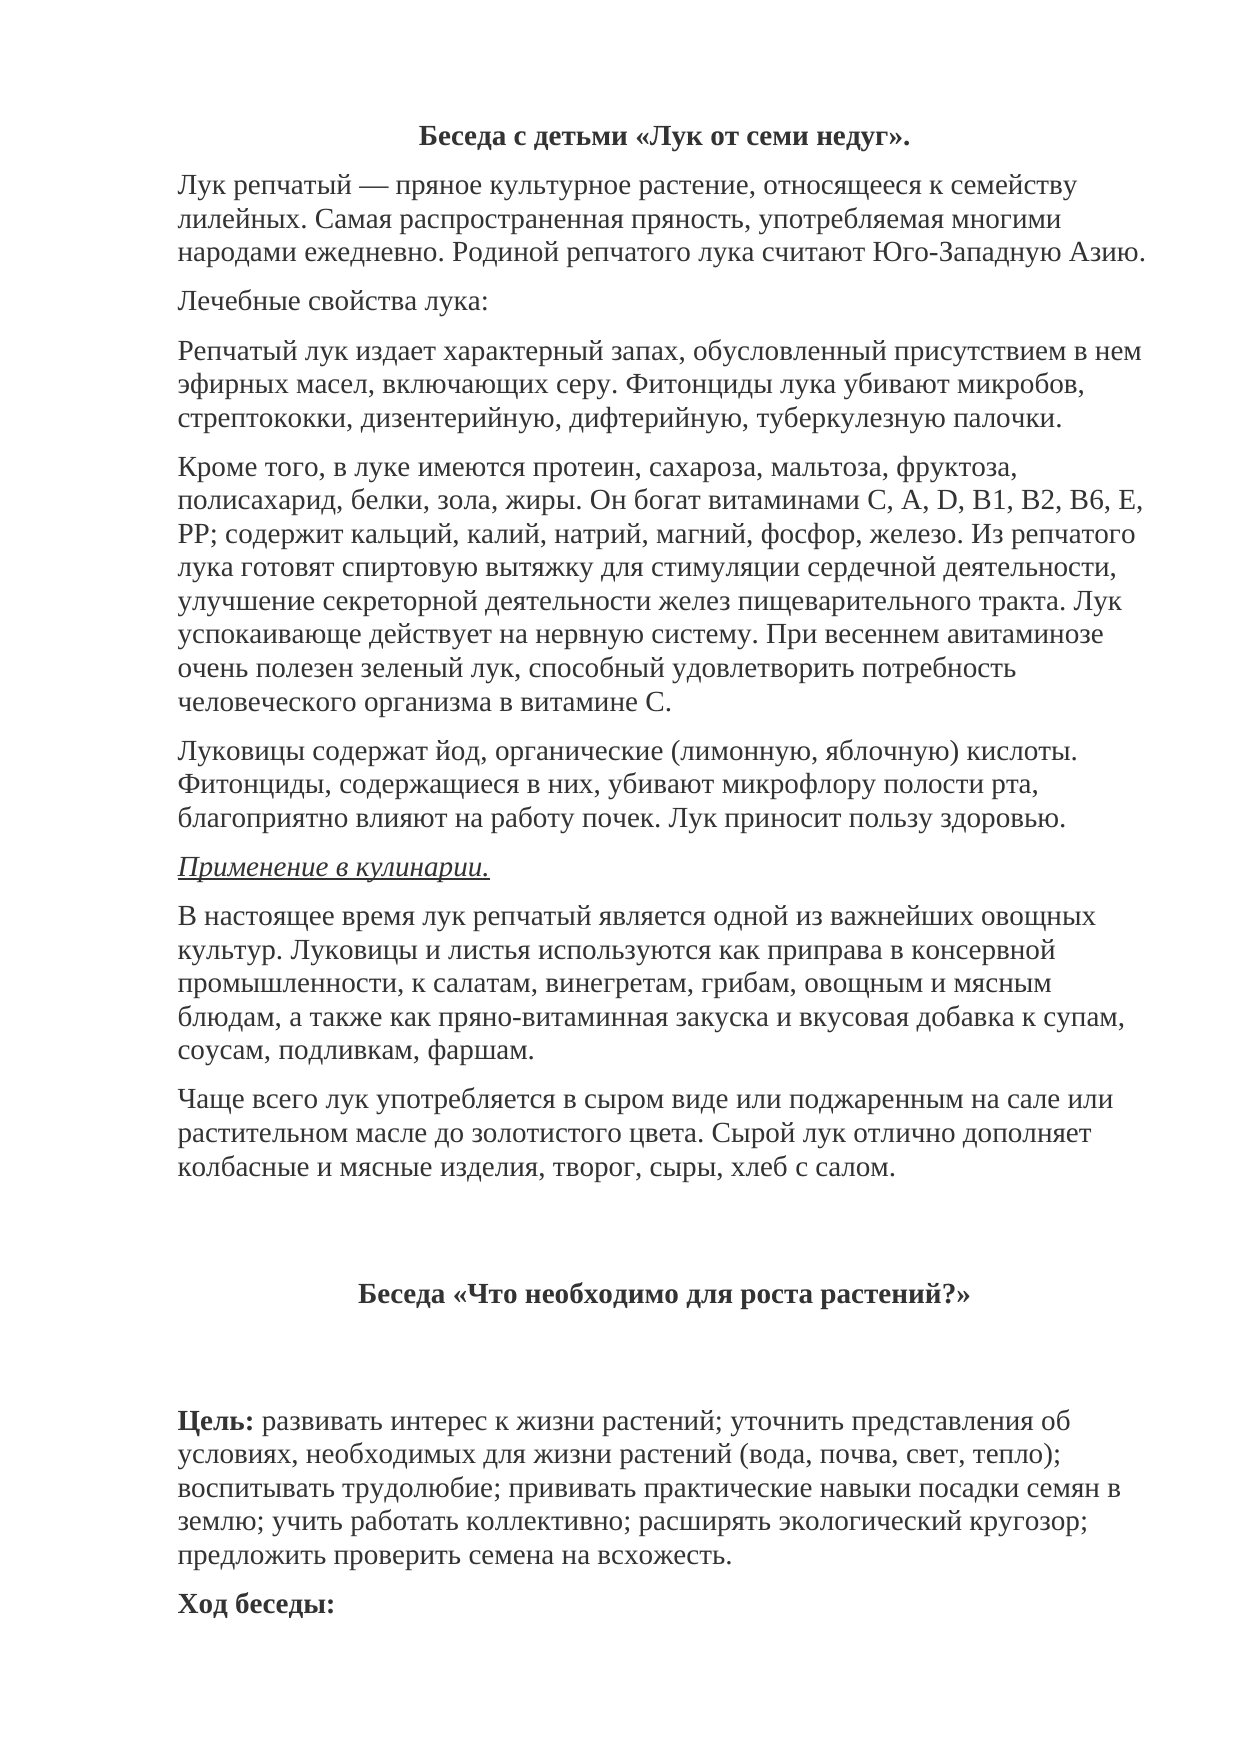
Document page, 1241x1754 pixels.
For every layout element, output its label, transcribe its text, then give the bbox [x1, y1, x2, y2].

text Репчатый лук издает характерный запах, обусловленный присутствием в нем эфирных масел, включающих серу. Фитонциды лука убивают микробов, стрептококки, дизентерийную, дифтерийную, туберкулезную палочки. [177, 333, 1152, 433]
text Луковицы содержат йод, органические (лимонную, яблочную) кислоты. Фитонциды, содержащиеся в них, убивают микрофлору полости рта, благоприятно влияют на работу почек. Лук приносит пользу здоровью. [177, 733, 1152, 833]
text Лечебные свойства лука: [177, 283, 1152, 317]
text Беседа «Что необходимо для роста растений?» [177, 1276, 1152, 1309]
text Кроме того, в луке имеются протеин, сахароза, мальтоза, фруктоза, полисахарид, белки, зола, жиры. Он богат витаминами С, А, D, В1, В2, В6, Е, РР; содержит кальций, калий, натрий, магний, фосфор, железо. Из репчатого лука готовят спиртовую вытяжку для стимуляции сердечной деятельности, улучшение секреторной деятельности желез пищеварительного тракта. Лук успокаивающе действует на нервную систему. При весеннем авитаминозе очень полезен зеленый лук, способный удовлетворить потребность человеческого организма в витамине С. [177, 449, 1152, 717]
text Беседа с детьми «Лук от семи недуг». [177, 118, 1152, 152]
text В настоящее время лук репчатый является одной из важнейших овощных культур. Луковицы и листья используются как приправа в консервной промышленности, к салатам, винегретам, грибам, овощным и мясным блюдам, а также как пряно-витаминная закуска и вкусовая добавка к супам, соусам, подливкам, фаршам. [177, 898, 1152, 1066]
text Ход беседы: [177, 1586, 1152, 1620]
text Цель: развивать интерес к жизни растений; уточнить представления об условиях, необходимых для жизни растений (вода, почва, свет, тепло); воспитывать трудолюбие; прививать практические навыки посадки семян в землю; учить работать коллективно; расширять экологический кругозор; предложить проверить семена на всхожесть. [177, 1403, 1152, 1571]
text Применение в кулинарии. [177, 849, 1152, 883]
text Лук репчатый — пряное культурное растение, относящееся к семейству лилейных. Самая распространенная пряность, употребляемая многими народами ежедневно. Родиной репчатого лука считают Юго-Западную Азию. [177, 167, 1152, 268]
text Чаще всего лук употребляется в сыром виде или поджаренным на сале или растительном масле до золотистого цвета. Сырой лук отлично дополняет колбасные и мясные изделия, творог, сыры, хлеб с салом. [177, 1082, 1152, 1182]
